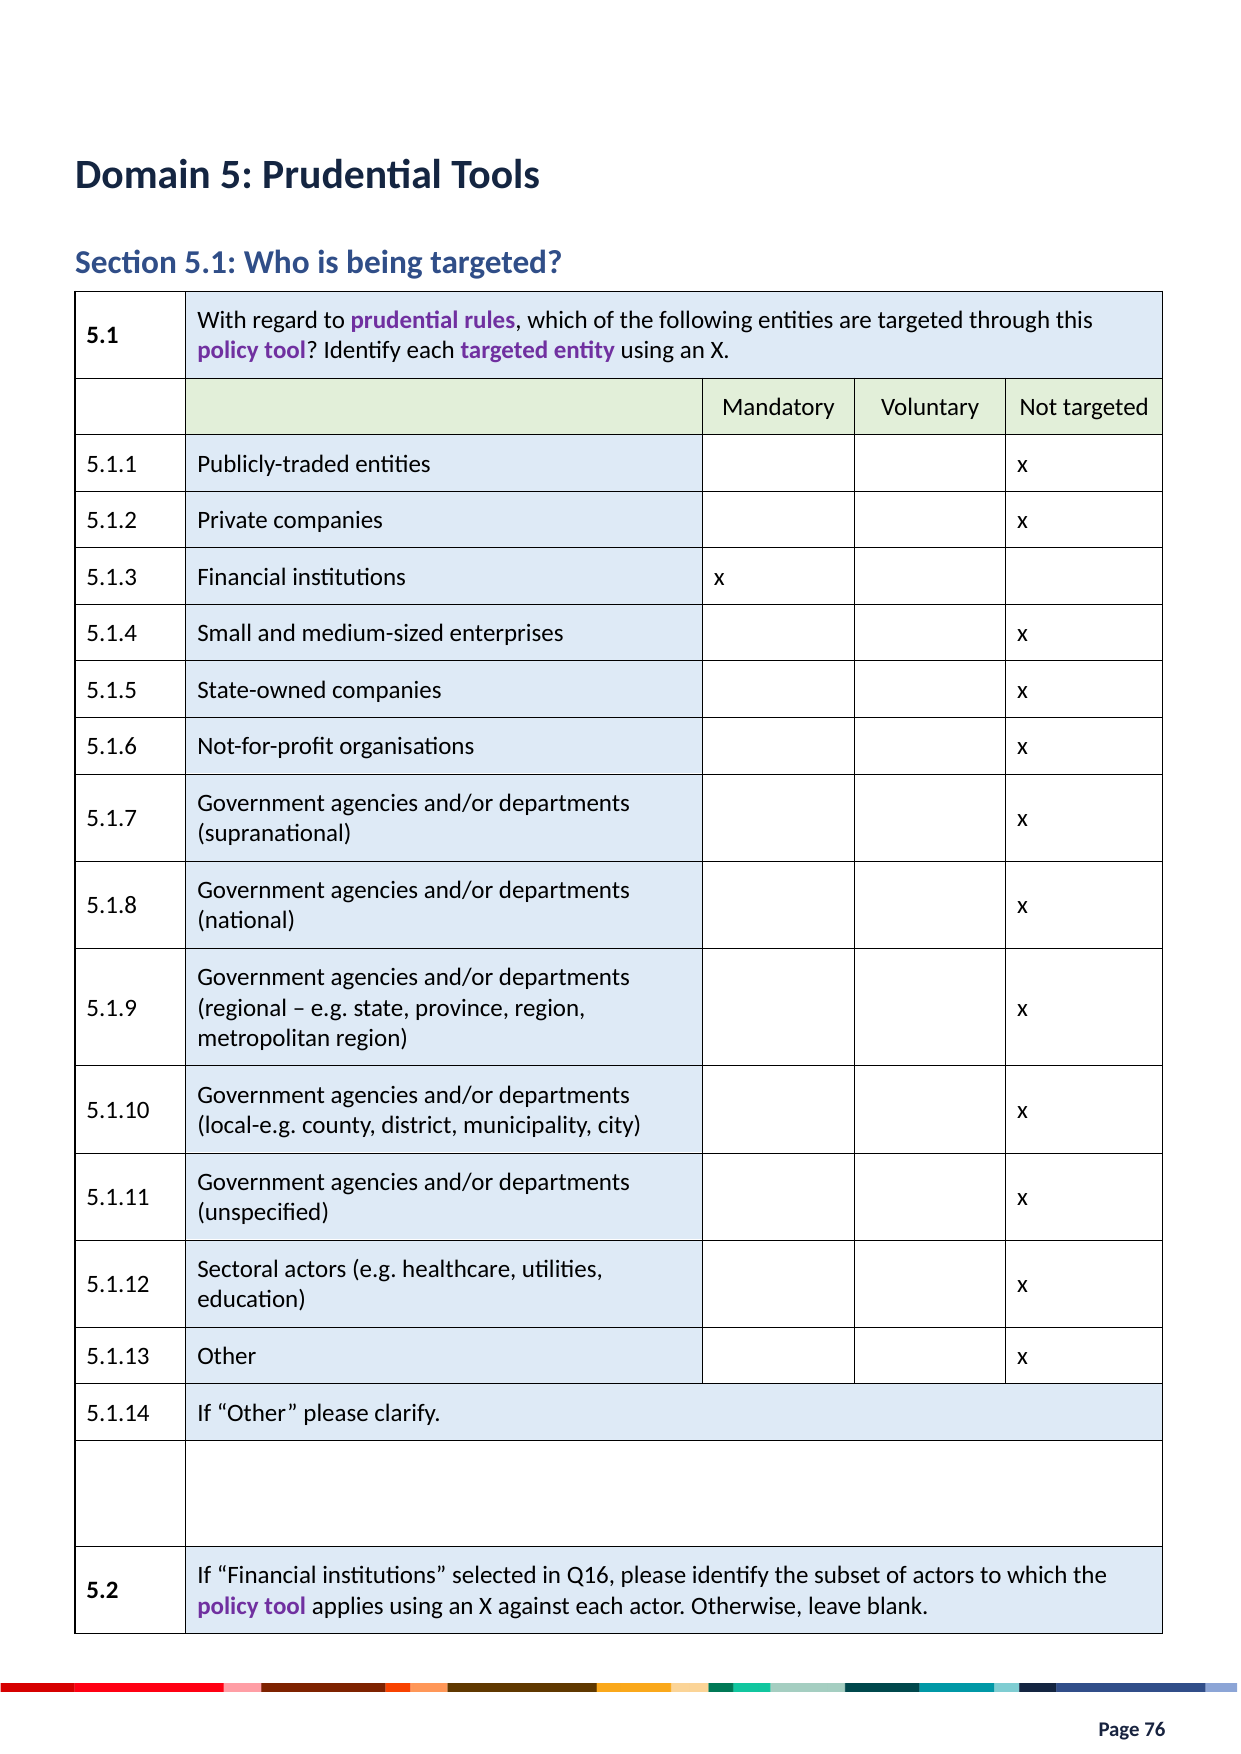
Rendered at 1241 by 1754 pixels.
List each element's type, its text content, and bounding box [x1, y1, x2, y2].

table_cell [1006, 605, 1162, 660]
picture [0, 1683, 1236, 1692]
subtitle Section 5.1: Who is being targeted? [75, 241, 1165, 282]
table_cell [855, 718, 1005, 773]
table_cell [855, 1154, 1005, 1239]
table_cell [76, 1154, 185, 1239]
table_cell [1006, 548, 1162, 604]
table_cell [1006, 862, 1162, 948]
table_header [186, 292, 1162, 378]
subtitle Domain 5: Prudential Tools [75, 148, 1165, 199]
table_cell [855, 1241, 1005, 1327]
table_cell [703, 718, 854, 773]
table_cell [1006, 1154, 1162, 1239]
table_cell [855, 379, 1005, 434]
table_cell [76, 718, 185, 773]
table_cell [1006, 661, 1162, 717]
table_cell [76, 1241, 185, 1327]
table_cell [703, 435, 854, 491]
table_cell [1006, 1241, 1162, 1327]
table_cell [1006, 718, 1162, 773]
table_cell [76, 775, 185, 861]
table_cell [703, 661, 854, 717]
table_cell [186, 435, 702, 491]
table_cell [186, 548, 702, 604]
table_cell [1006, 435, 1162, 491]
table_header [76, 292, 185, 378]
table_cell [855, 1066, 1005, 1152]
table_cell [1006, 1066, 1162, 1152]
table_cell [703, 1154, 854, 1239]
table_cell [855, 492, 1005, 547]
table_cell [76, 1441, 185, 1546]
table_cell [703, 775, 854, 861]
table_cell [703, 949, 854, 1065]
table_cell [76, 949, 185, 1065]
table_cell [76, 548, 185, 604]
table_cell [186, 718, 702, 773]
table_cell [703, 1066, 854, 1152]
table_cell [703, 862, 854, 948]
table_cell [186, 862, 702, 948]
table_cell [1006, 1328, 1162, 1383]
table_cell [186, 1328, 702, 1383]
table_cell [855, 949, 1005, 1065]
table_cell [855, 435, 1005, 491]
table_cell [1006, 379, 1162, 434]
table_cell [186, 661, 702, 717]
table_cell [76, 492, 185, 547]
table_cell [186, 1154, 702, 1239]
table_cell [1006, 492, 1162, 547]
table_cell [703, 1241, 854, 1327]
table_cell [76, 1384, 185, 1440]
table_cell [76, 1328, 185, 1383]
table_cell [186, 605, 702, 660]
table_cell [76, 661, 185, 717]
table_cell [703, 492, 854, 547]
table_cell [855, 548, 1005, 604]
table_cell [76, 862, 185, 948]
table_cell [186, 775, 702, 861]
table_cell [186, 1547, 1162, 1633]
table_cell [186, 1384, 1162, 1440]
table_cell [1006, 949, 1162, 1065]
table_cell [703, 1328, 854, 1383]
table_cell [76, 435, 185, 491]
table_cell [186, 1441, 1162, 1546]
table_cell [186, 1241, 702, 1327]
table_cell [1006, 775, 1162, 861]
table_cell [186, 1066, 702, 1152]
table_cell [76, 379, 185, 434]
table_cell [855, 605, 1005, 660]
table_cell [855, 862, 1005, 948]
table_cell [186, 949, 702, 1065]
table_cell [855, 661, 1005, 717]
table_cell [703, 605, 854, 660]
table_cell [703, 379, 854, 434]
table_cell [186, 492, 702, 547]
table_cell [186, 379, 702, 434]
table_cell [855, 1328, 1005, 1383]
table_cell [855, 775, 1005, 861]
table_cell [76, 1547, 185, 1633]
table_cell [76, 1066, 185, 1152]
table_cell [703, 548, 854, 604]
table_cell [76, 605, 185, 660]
